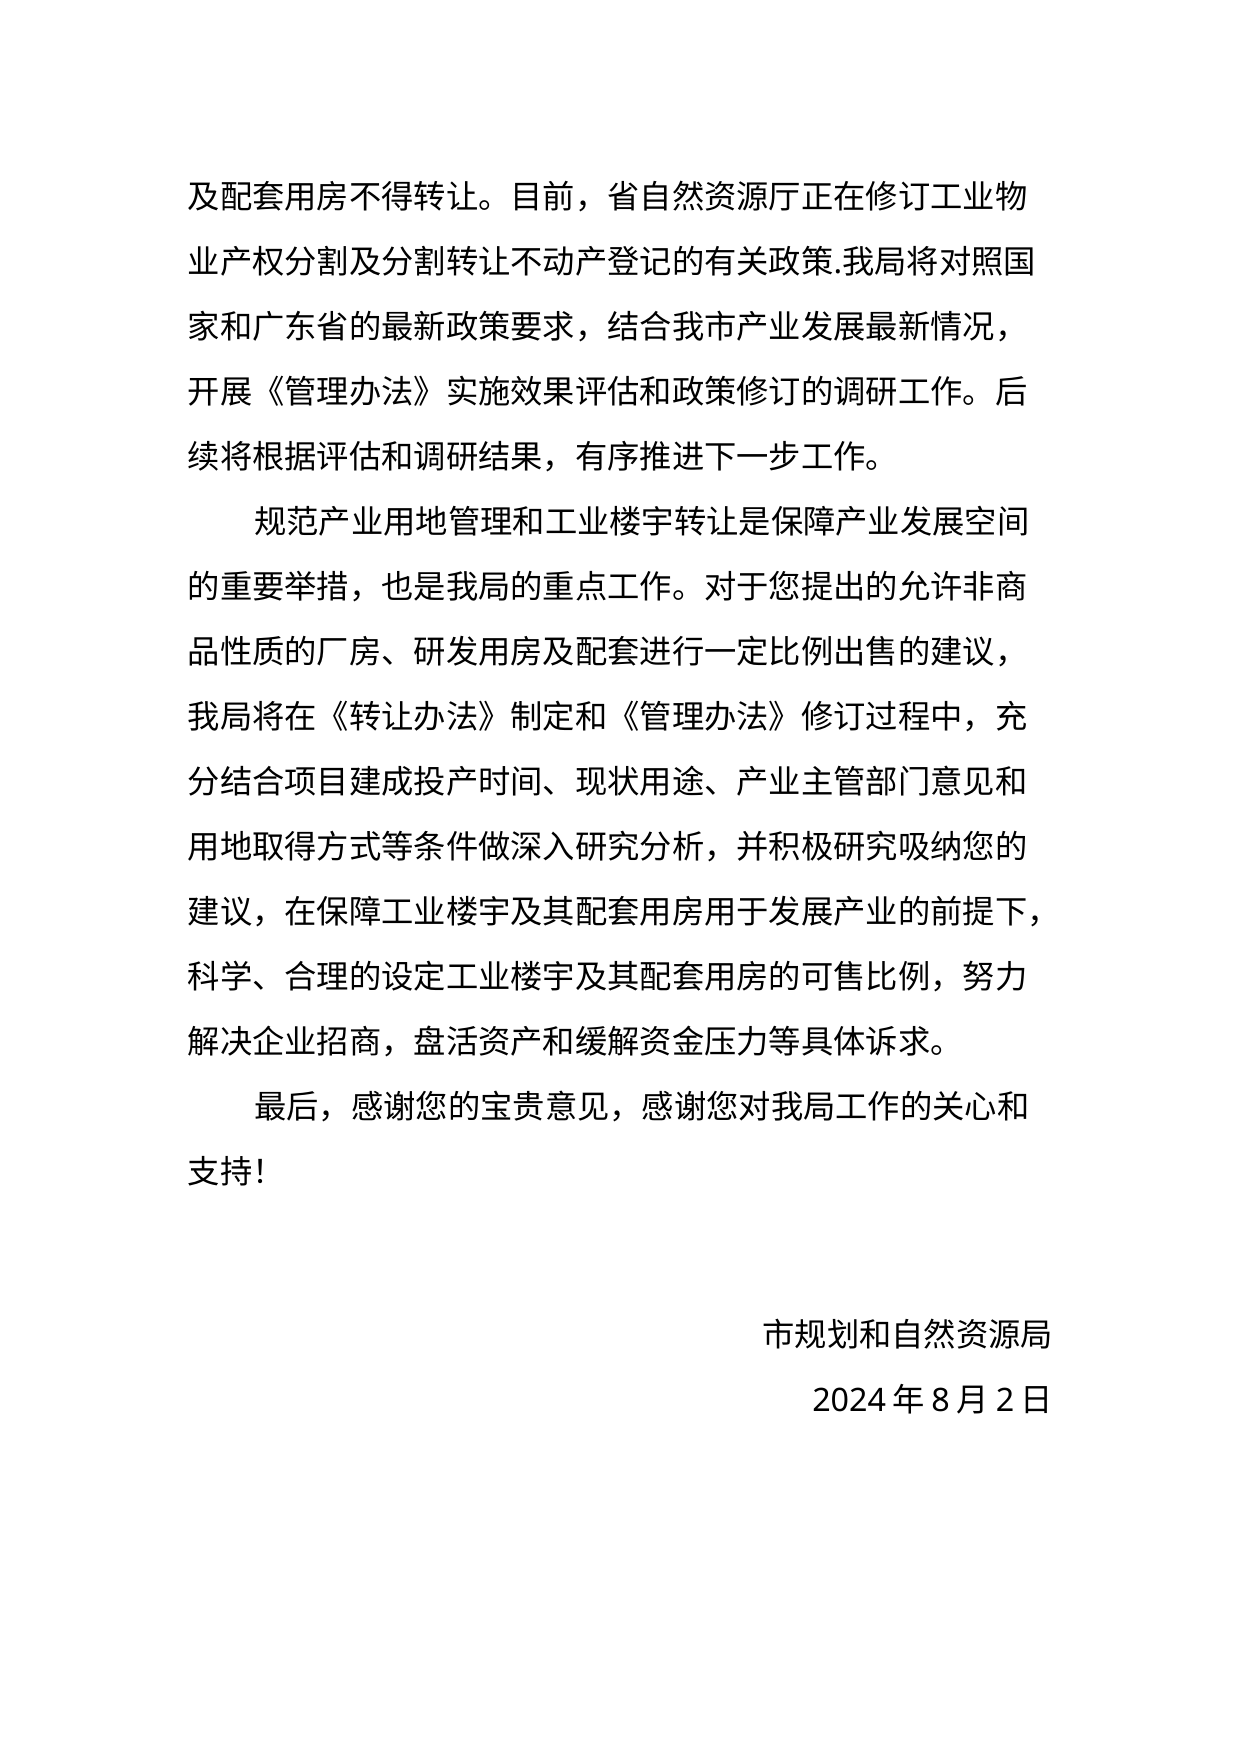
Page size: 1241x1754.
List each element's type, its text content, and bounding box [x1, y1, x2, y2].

text 市规划和自然资源局 2024年8月 2日 [187, 1299, 1053, 1429]
text 规范产业用地管理和工业楼宇转让是保障产业发展空间的重要举措，也是我局的重点工作。对于您提出的允许非商品性质的厂房、研发用房及配套进行一定比例出售的建议，我局将在《转让办法》制定和《管理办法》修订过程中，充分结合项目建成投产时间、现状用途、产业主管部门意见和用地取得方式等条件做深入研究分析，并积极研究吸纳您的建议，在保障工业楼宇及其配套用房用于发展产业的前提下，科学、合理的设定工业楼宇及其配套用房的可售比例，努力解决企业招商，盘活资产和缓解资金压力等具体诉求。 [187, 487, 1053, 1072]
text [187, 162, 1053, 487]
text 最后，感谢您的宝贵意见，感谢您对我局工作的关心和支持！ [187, 1072, 1053, 1267]
